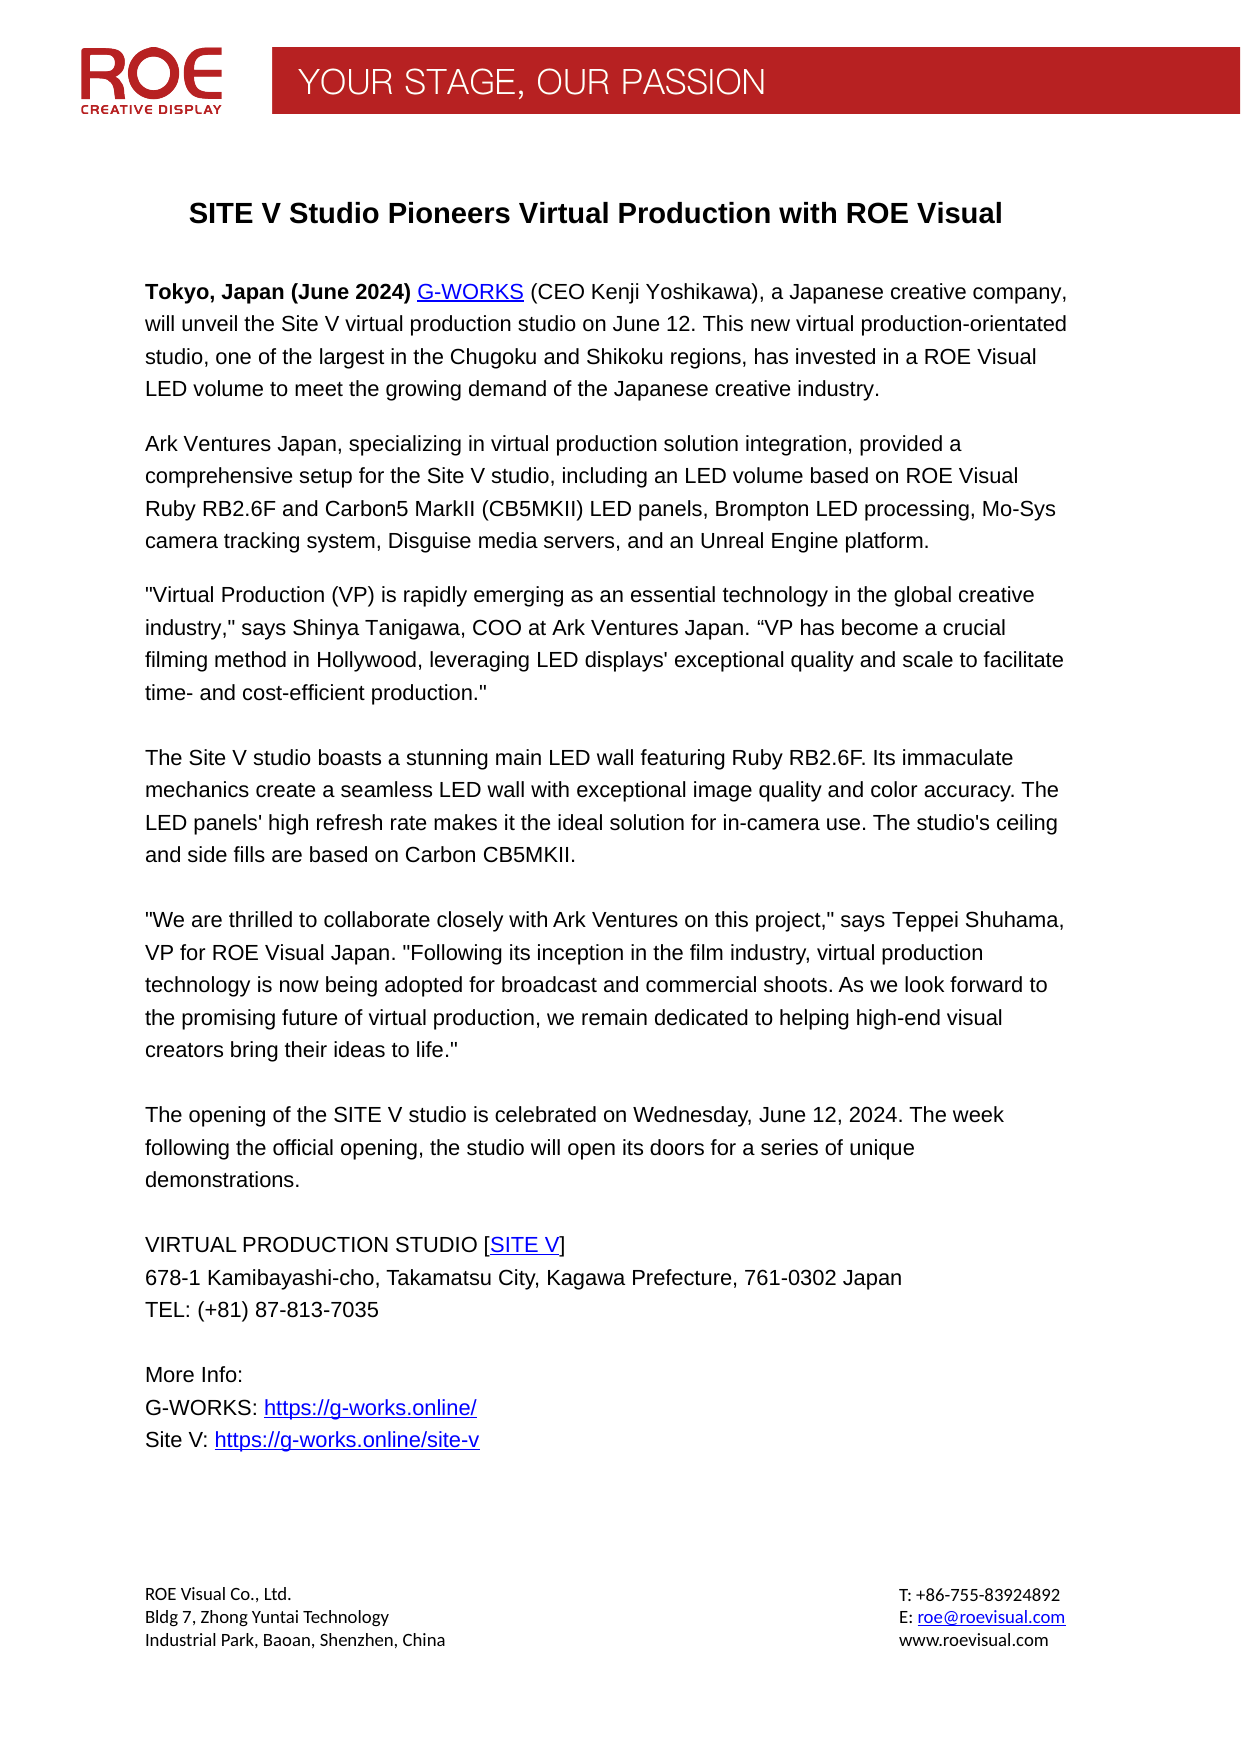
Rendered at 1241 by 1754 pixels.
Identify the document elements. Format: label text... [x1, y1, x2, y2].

text Ark Ventures Japan, specializing in virtual production solution integration, provided a comprehensive setup for the Site V studio, including an LED volume based on ROE Visual Ruby RB2.6F and Carbon5 MarkII (CB5MKII) LED panels, Brompton LED processing, Mo-Sys camera tracking system, Disguise media servers, and an Unreal Engine platform. [145, 427, 1075, 557]
text SITE V Studio Pioneers Virtual Production with ROE Visual [188, 181, 1075, 246]
text TEL: (+81) 87-813-7035 [145, 1294, 1075, 1326]
text G-WORKS: https://g-works.online/ [145, 1391, 1075, 1424]
text The opening of the SITE V studio is celebrated on Wednesday, June 12, 2024. The week following the official opening, the studio will open its doors for a series of unique demonstrations. [145, 1099, 1075, 1196]
text Tokyo, Japan (June 2024) G-WORKS (CEO Kenji Yoshikawa), a Japanese creative company, will unveil the Site V virtual production studio on June 12. This new virtual production-orientated studio, one of the largest in the Chugoku and Shikoku regions, has invested in a ROE Visual LED volume to meet the growing demand of the Japanese creative industry. [145, 275, 1075, 405]
picture [81, 47, 1241, 114]
text More Info: [145, 1359, 1075, 1391]
text 678-1 Kamibayashi-cho, Takamatsu City, Kagawa Prefecture, 761-0302 Japan [145, 1261, 1075, 1294]
text The Site V studio boasts a stunning main LED wall featuring Ruby RB2.6F. Its immaculate mechanics create a seamless LED wall with exceptional image quality and color accuracy. The LED panels' high refresh rate makes it the ideal solution for in-camera use. The studio's ceiling and side fills are based on Carbon CB5MKII. [145, 741, 1075, 871]
text "We are thrilled to collaborate closely with Ark Ventures on this project," says Teppei Shuhama, VP for ROE Visual Japan. "Following its inception in the film industry, virtual production technology is now being adopted for broadcast and commercial shoots. As we look forward to the promising future of virtual production, we remain dedicated to helping high-end visual creators bring their ideas to life." [145, 904, 1075, 1066]
text VIRTUAL PRODUCTION STUDIO [SITE V] [145, 1229, 1075, 1261]
text Site V: https://g-works.online/site-v [145, 1424, 1075, 1456]
text "Virtual Production (VP) is rapidly emerging as an essential technology in the global creative industry," says Shinya Tanigawa, COO at Ark Ventures Japan. “VP has become a crucial filming method in Hollywood, leveraging LED displays' exceptional quality and scale to facilitate time- and cost-efficient production." [145, 579, 1075, 709]
